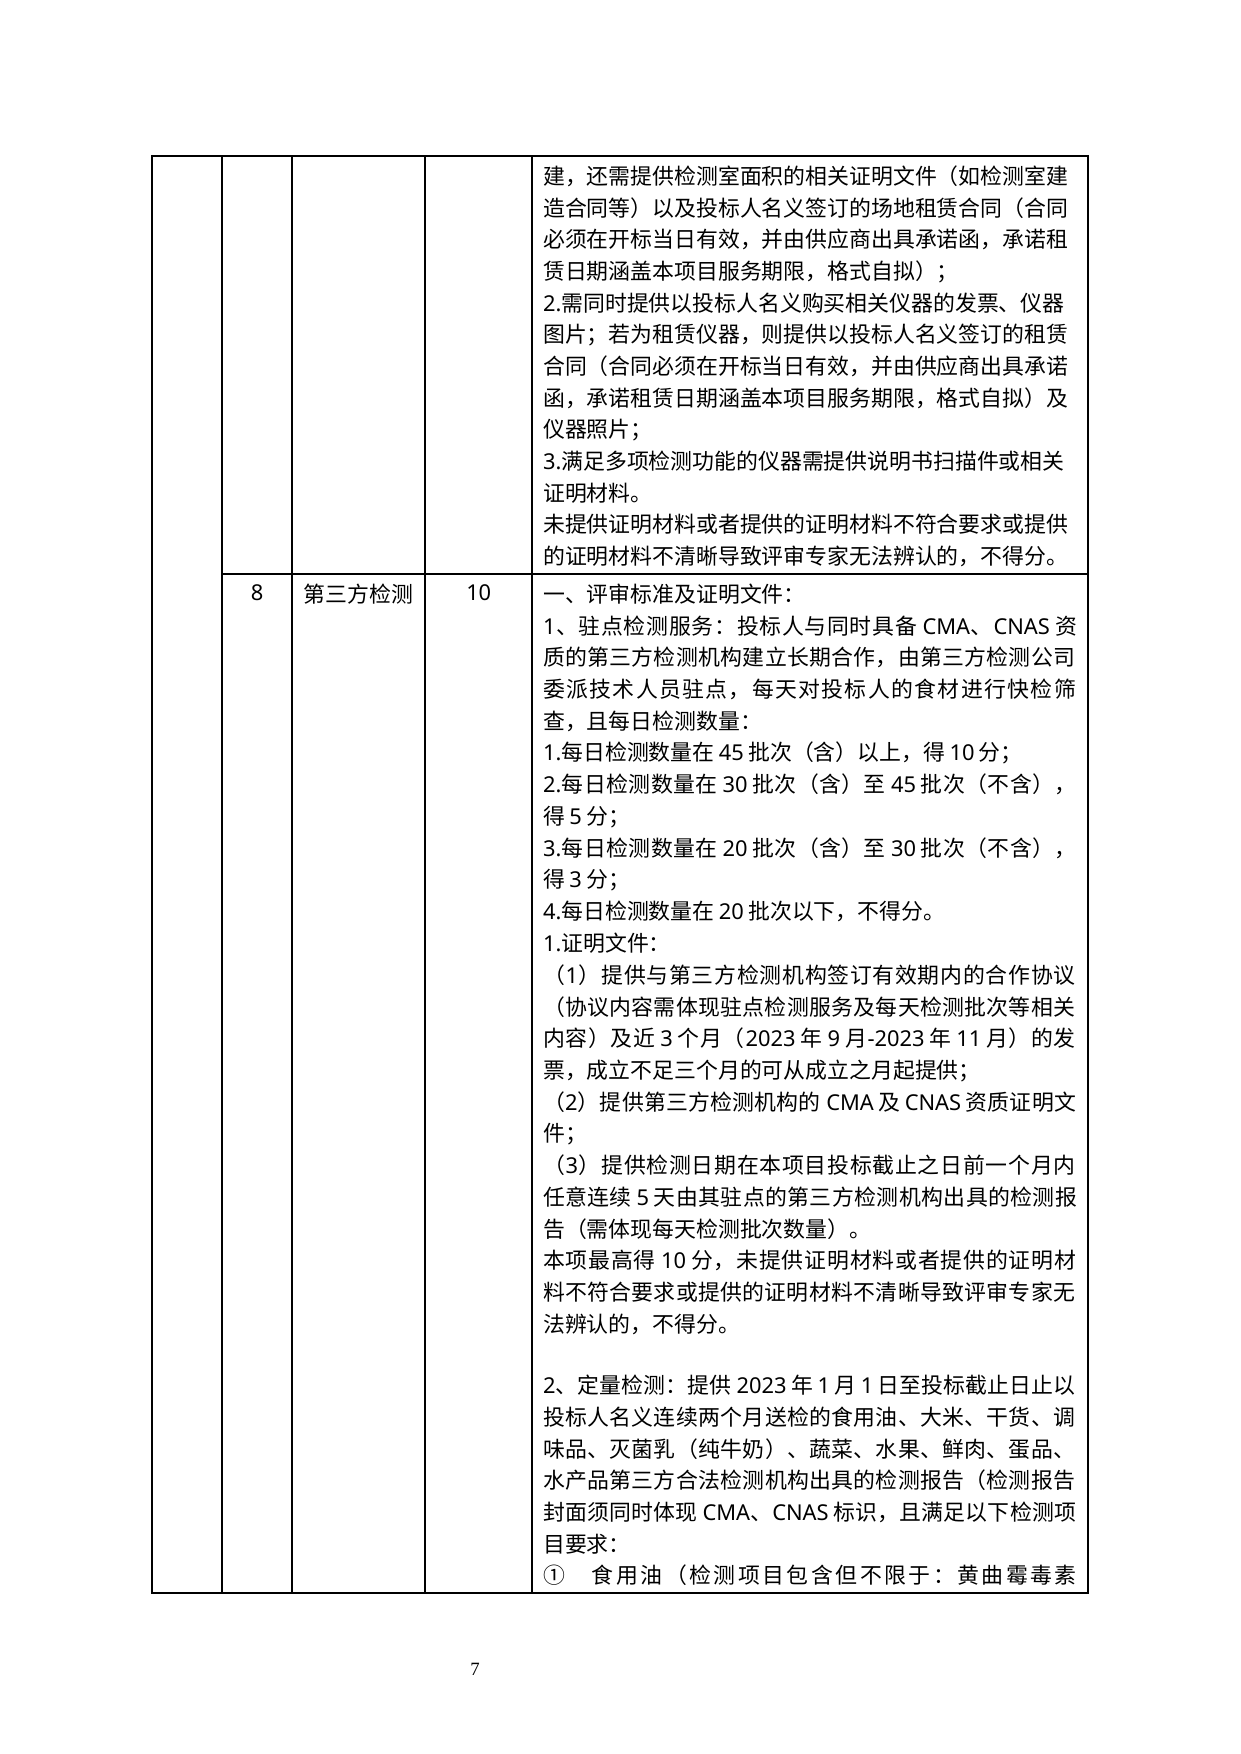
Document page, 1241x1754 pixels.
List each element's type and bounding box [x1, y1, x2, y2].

table_cell [148, 150, 1093, 1599]
